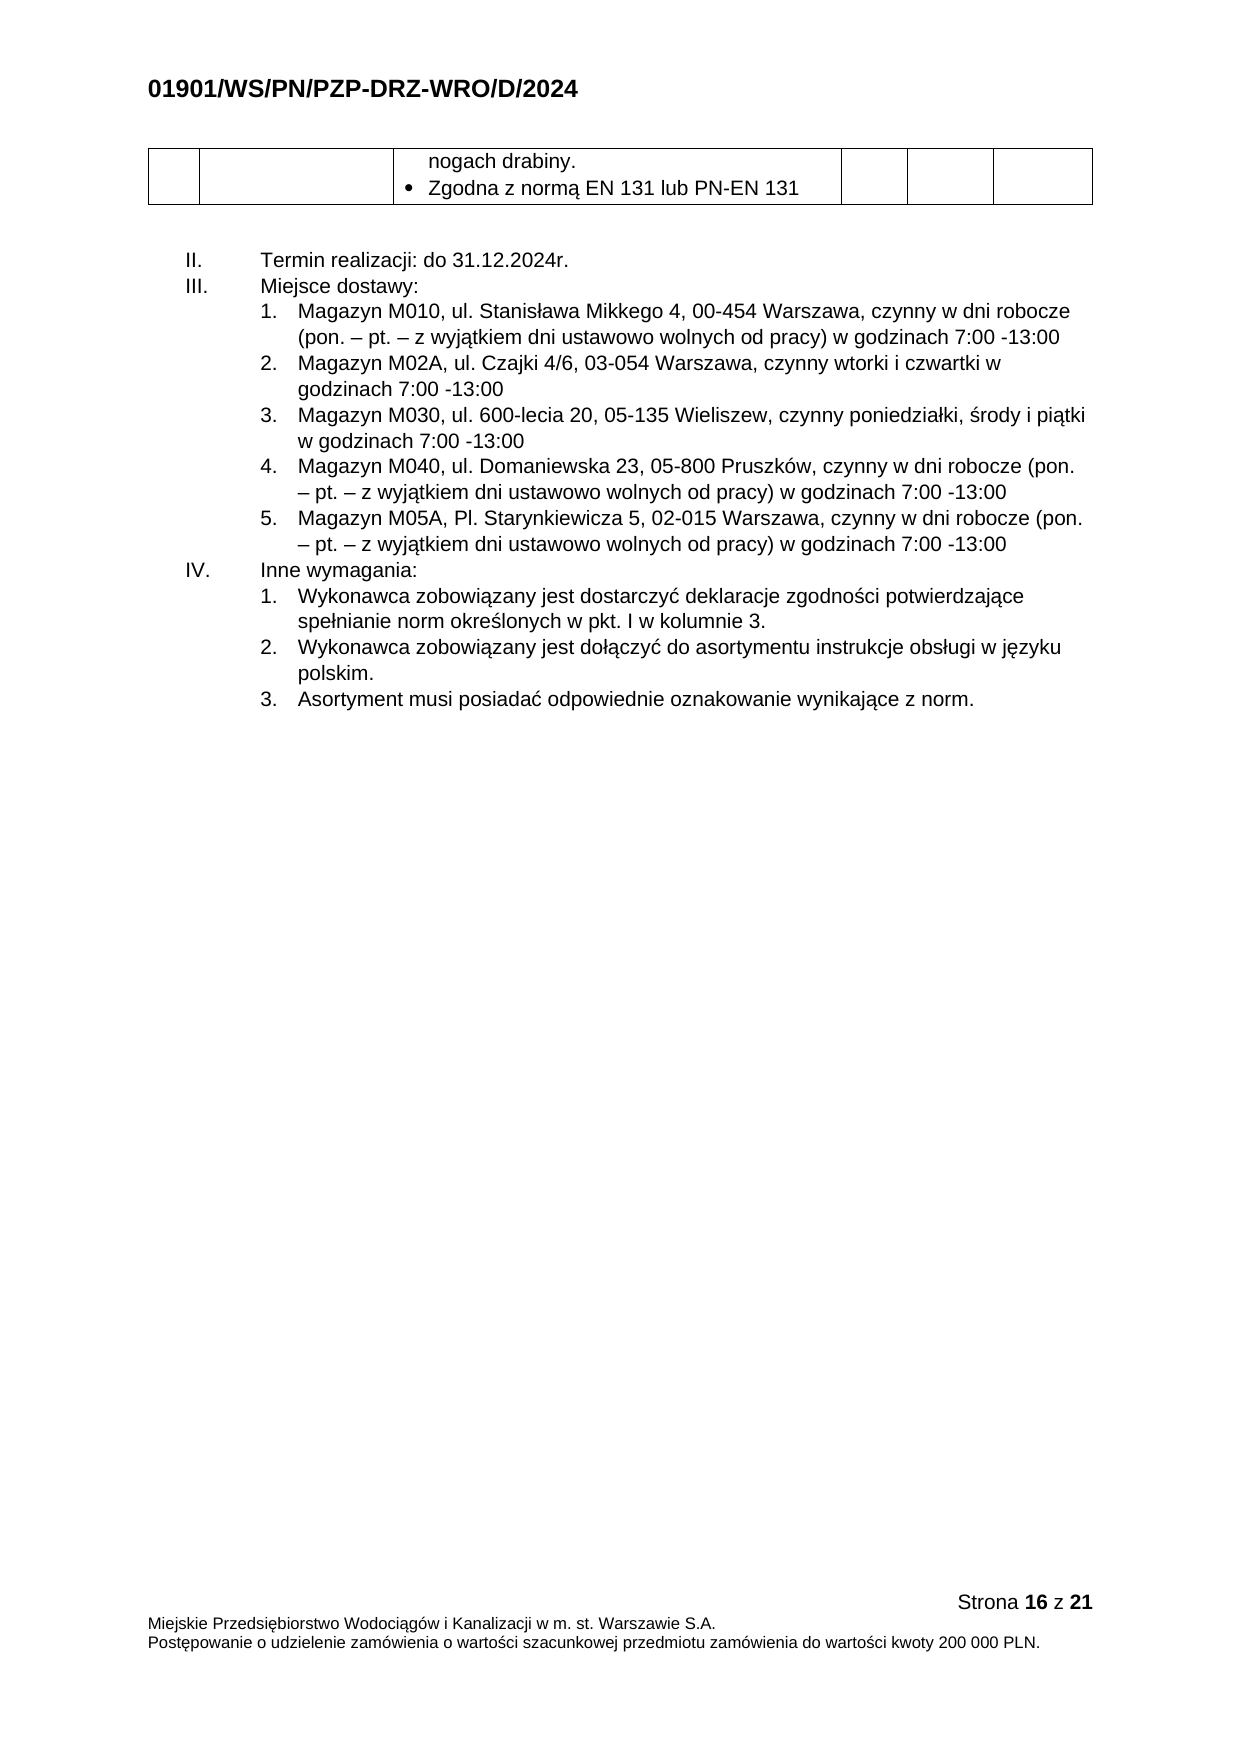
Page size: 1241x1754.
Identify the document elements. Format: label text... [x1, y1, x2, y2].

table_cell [200, 149, 393, 204]
list Wykonawca zobowiązany jest dołączyć do asortymentu instrukcje obsługi w języku polskim. [260, 635, 1093, 685]
table_cell BNT [908, 149, 993, 204]
list Asortyment musi posiadać odpowiednie oznakowanie wynikające z norm. [260, 687, 1093, 711]
list Magazyn M010, ul. Stanisława Mikkego 4, 00-454 Warszawa, czynny w dni robocze (pon. – pt. – z wyjątkiem dni ustawowo wolnych od pracy) w godzinach 7:00 -13:00 [260, 299, 1093, 349]
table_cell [394, 149, 841, 204]
table_cell M05A [994, 149, 1092, 204]
list Magazyn M030, ul. 600-lecia 20, 05-135 Wieliszew, czynny poniedziałki, środy i piątki w godzinach 7:00 -13:00 [260, 403, 1093, 452]
list Magazyn M040, ul. Domaniewska 23, 05-800 Pruszków, czynny w dni robocze (pon. – pt. – z wyjątkiem dni ustawowo wolnych od pracy) w godzinach 7:00 -13:00 [260, 454, 1093, 504]
table_cell 1 [842, 149, 907, 204]
table_cell 26 [149, 149, 199, 204]
list Termin realizacji: do 31.12.2024r. [185, 248, 1093, 272]
list Inne wymagania: [185, 558, 1093, 582]
list Miejsce dostawy: [185, 273, 1093, 297]
list Wykonawca zobowiązany jest dostarczyć deklaracje zgodności potwierdzające spełnianie norm określonych w pkt. I w kolumnie 3. [260, 583, 1093, 633]
list Magazyn M02A, ul. Czajki 4/6, 03-054 Warszawa, czynny wtorki i czwartki w godzinach 7:00 -13:00 [260, 351, 1093, 401]
list Magazyn M05A, Pl. Starynkiewicza 5, 02-015 Warszawa, czynny w dni robocze (pon. – pt. – z wyjątkiem dni ustawowo wolnych od pracy) w godzinach 7:00 -13:00 [260, 506, 1093, 556]
